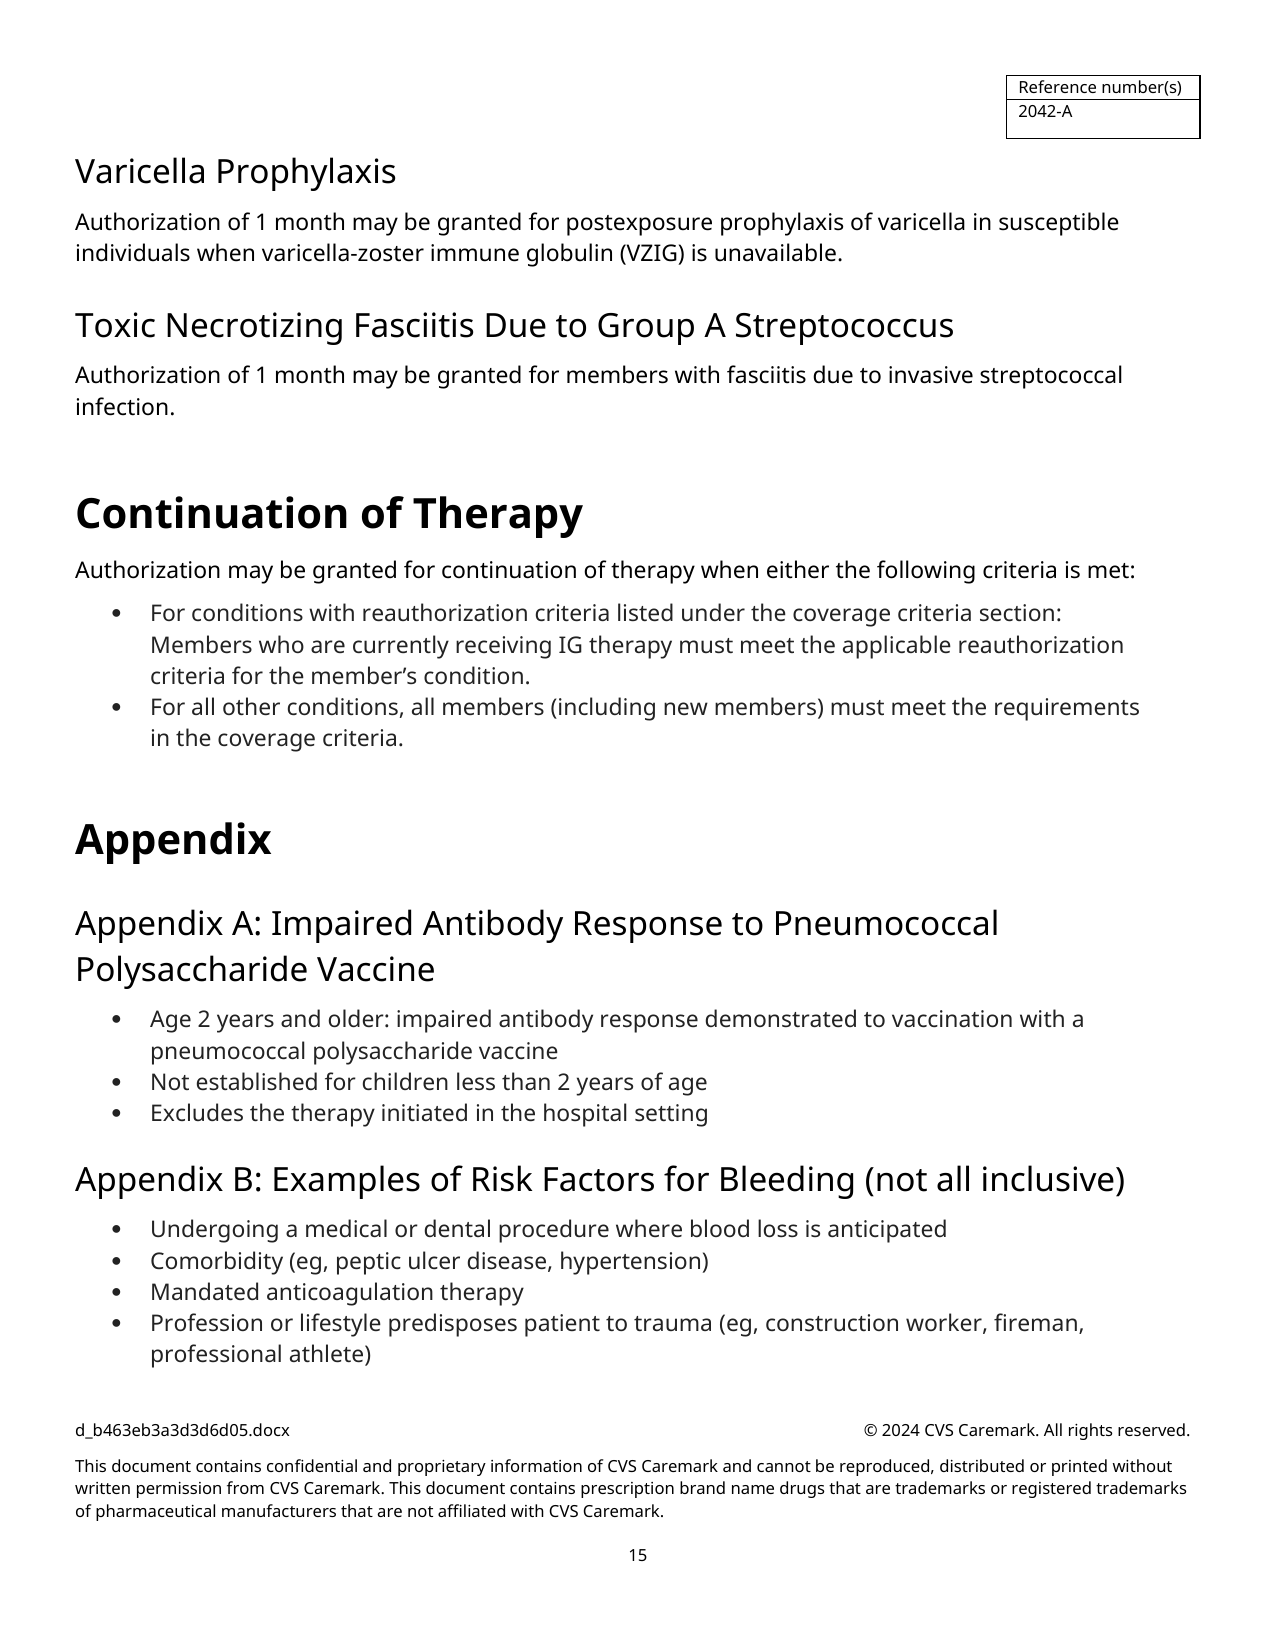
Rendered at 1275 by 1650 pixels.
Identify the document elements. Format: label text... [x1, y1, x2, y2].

list Profession or lifestyle predisposes patient to trauma (eg, construction worker, fireman, professional athlete) [112, 1307, 1161, 1369]
list Excludes the therapy initiated in the hospital setting [112, 1097, 1161, 1128]
list For all other conditions, all members (including new members) must meet the requirements in the coverage criteria. [112, 691, 1161, 754]
text Authorization of 1 month may be granted for members with fasciitis due to invasive streptococcal infection. [75, 359, 1200, 422]
subtitle Appendix A: Impaired Antibody Response to Pneumococcal Polysaccharide Vaccine [75, 900, 1200, 991]
subtitle Appendix B: Examples of Risk Factors for Bleeding (not all inclusive) [75, 1155, 1200, 1201]
subtitle Varicella Prophylaxis [75, 148, 1200, 193]
subtitle Continuation of Therapy [75, 484, 1200, 541]
text Authorization of 1 month may be granted for postexposure prophylaxis of varicella in susceptible individuals when varicella-zoster immune globulin (VZIG) is unavailable. [75, 206, 1200, 268]
subtitle Appendix [75, 810, 1200, 867]
list Not established for children less than 2 years of age [112, 1066, 1161, 1097]
list Mandated anticoagulation therapy [112, 1276, 1161, 1307]
subtitle Toxic Necrotizing Fasciitis Due to Group A Streptococcus [75, 301, 1200, 347]
list Undergoing a medical or dental procedure where blood loss is anticipated [112, 1213, 1161, 1244]
list For conditions with reauthorization criteria listed under the coverage criteria section: Members who are currently receiving IG therapy must meet the applicable reauthorization criteria for the member’s condition. [112, 597, 1161, 691]
list Comorbidity (eg, peptic ulcer disease, hypertension) [112, 1244, 1161, 1276]
text Authorization may be granted for continuation of therapy when either the following criteria is met: [75, 554, 1200, 585]
list Age 2 years and older: impaired antibody response demonstrated to vaccination with a pneumococcal polysaccharide vaccine [112, 1003, 1161, 1066]
